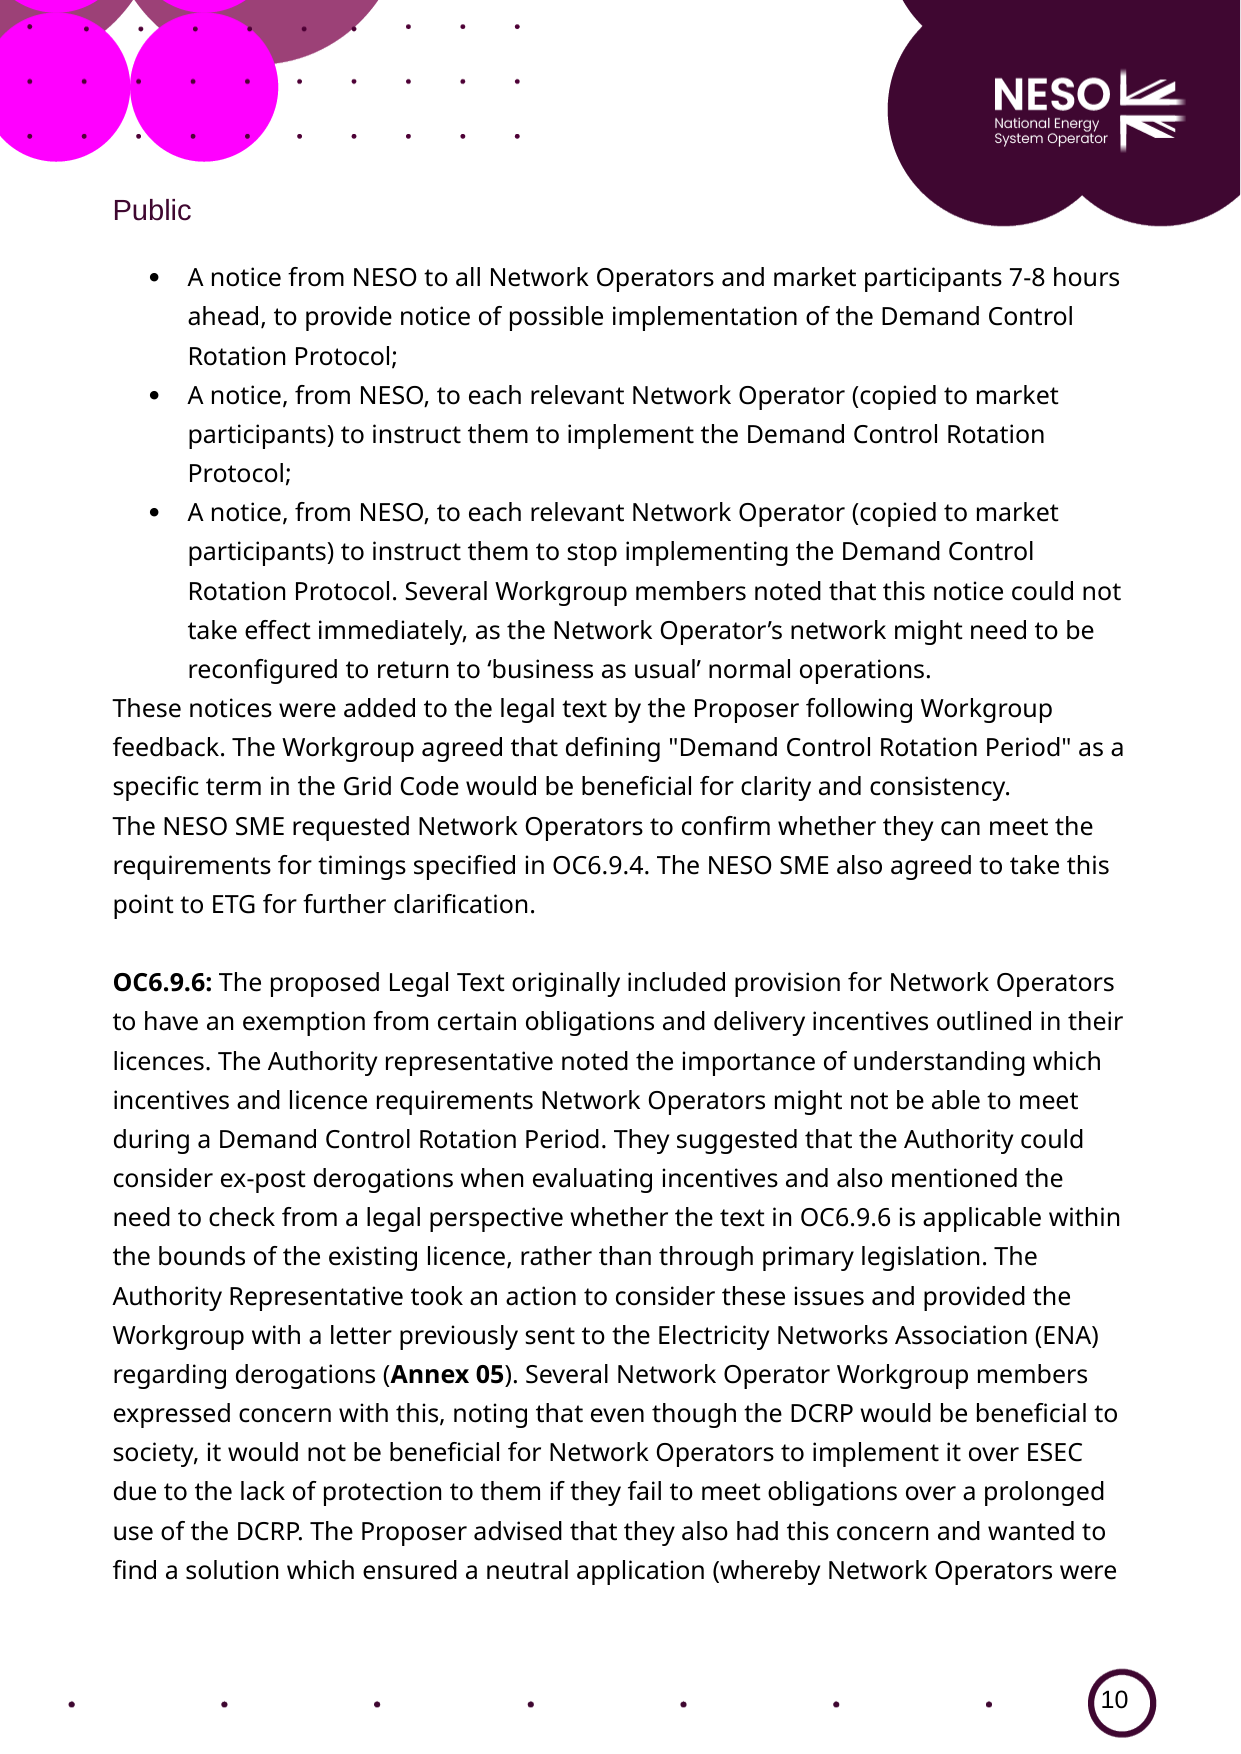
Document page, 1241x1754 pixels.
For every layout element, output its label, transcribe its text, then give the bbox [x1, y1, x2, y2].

list A notice from NESO to all Network Operators and market participants 7-8 hours ahead, to provide notice of possible implementation of the Demand Control Rotation Protocol; [150, 260, 1128, 372]
list A notice, from NESO, to each relevant Network Operator (copied to market participants) to instruct them to stop implementing the Demand Control Rotation Protocol. Several Workgroup members noted that this notice could not take effect immediately, as the Network Operator’s network might need to be reconfigured to return to ‘business as usual’ normal operations. [150, 495, 1128, 686]
list A notice, from NESO, to each relevant Network Operator (copied to market participants) to instruct them to implement the Demand Control Rotation Protocol; [150, 377, 1128, 490]
text These notices were added to the legal text by the Proposer following Workgroup feedback. The Workgroup agreed that defining "Demand Control Rotation Period" as a specific term in the Grid Code would be beneficial for clarity and consistency. [112, 691, 1128, 803]
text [112, 965, 1128, 1586]
picture [0, 0, 1241, 1754]
